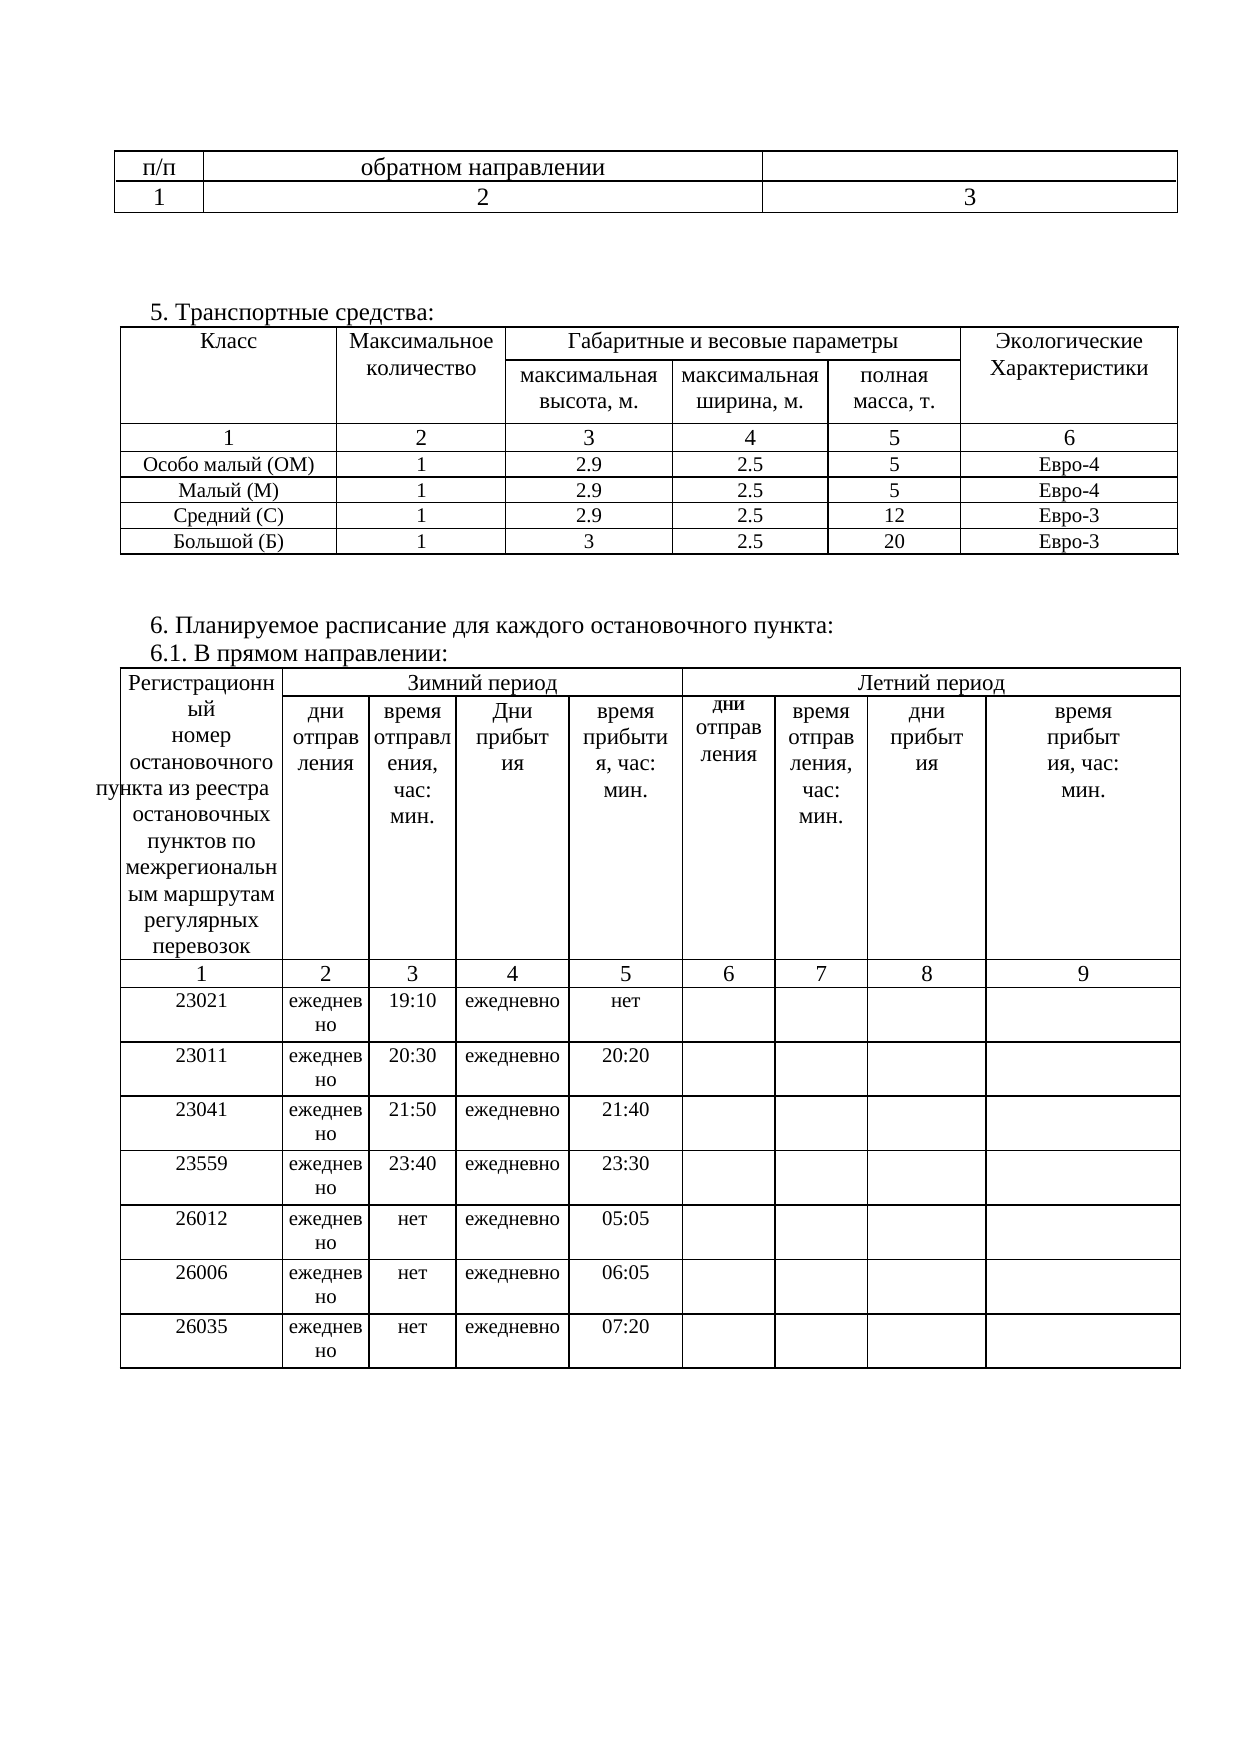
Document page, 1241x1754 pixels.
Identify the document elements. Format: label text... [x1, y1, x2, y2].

table_cell 2.9 [506, 478, 672, 502]
table_cell Средний (С) [121, 503, 336, 527]
table_cell 6 [961, 424, 1177, 451]
table_cell [683, 1260, 774, 1313]
table_cell 26006 [121, 1260, 282, 1313]
table_cell 1 [121, 424, 336, 451]
table_cell ежедневно [457, 1151, 568, 1204]
table_cell 26035 [121, 1315, 282, 1367]
table_cell 23011 [121, 1043, 282, 1095]
text 6.1. В прямом направлении: [150, 638, 1090, 667]
table_cell 23:40 [370, 1151, 455, 1204]
table_cell [683, 988, 774, 1041]
table_cell [987, 1043, 1180, 1095]
table_cell [683, 1043, 774, 1095]
table_cell 20:30 [370, 1043, 455, 1095]
table_cell 6 [683, 960, 774, 987]
table_cell Дни прибыт ия [457, 697, 568, 959]
table_cell [776, 1260, 867, 1313]
table_cell нет [370, 1260, 455, 1313]
table_cell [776, 1151, 867, 1204]
table_header Максимальное количество [337, 328, 505, 423]
table_cell [868, 988, 985, 1041]
table_cell 05:05 [570, 1206, 682, 1258]
table_cell ежедневно [457, 1260, 568, 1313]
table_cell Евро-3 [961, 503, 1177, 527]
table_header Летний период [683, 669, 1180, 695]
table_cell ежедневно [457, 1097, 568, 1150]
table_cell 4 [457, 960, 568, 987]
table_cell ежедневно [283, 1315, 368, 1367]
table_cell максимальная высота, м. [506, 361, 672, 423]
table_cell 5 [829, 452, 960, 476]
table_cell 9 [987, 960, 1180, 987]
table_cell 2 [283, 960, 368, 987]
table_cell нет [370, 1206, 455, 1258]
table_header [763, 152, 1177, 180]
table_cell 5 [570, 960, 682, 987]
table_cell [776, 1315, 867, 1367]
table_cell 2.5 [673, 529, 827, 553]
table_cell дни отправ ления [283, 697, 368, 959]
table_cell Большой (Б) [121, 529, 336, 553]
table_cell 3 [370, 960, 455, 987]
table_header Регистрационный номер остановочного пункта из реестра остановочных пунктов по межрегиональным маршрутам регулярных перевозок [121, 669, 282, 959]
table_cell [868, 1151, 985, 1204]
table_cell 1 [337, 478, 505, 502]
table_cell [868, 1315, 985, 1367]
table_cell 2 [204, 182, 762, 212]
table_cell 2.5 [673, 478, 827, 502]
table_cell нет [570, 988, 682, 1041]
table_cell [868, 1043, 985, 1095]
table_cell 5 [829, 424, 960, 451]
table_cell ежедневно [457, 988, 568, 1041]
table_cell 23559 [121, 1151, 282, 1204]
text 6. Планируемое расписание для каждого остановочного пункта: [150, 610, 1090, 638]
table_cell 23041 [121, 1097, 282, 1150]
table_cell 7 [776, 960, 867, 987]
table_cell 23:30 [570, 1151, 682, 1204]
table_cell 2.9 [506, 503, 672, 527]
table_cell Евро-4 [961, 452, 1177, 476]
table_cell 21:50 [370, 1097, 455, 1150]
table_cell 19:10 [370, 988, 455, 1041]
table_cell 4 [673, 424, 827, 451]
table_cell [683, 1315, 774, 1367]
table_cell 3 [763, 180, 1177, 212]
table_cell 1 [337, 529, 505, 553]
table_cell время прибыти я, час: мин. [570, 697, 682, 959]
table_cell [987, 988, 1180, 1041]
table_cell [776, 1206, 867, 1258]
table_cell ежедневно [283, 1043, 368, 1095]
table_cell [868, 1260, 985, 1313]
table_cell 2 [337, 424, 505, 451]
table_cell [683, 1151, 774, 1204]
table_cell ежедневно [457, 1206, 568, 1258]
table_cell ежедневно [283, 1260, 368, 1313]
table_cell максимальная ширина, м. [673, 361, 827, 423]
table_cell Евро-4 [961, 478, 1177, 502]
table_cell 1 [337, 503, 505, 527]
table_cell 3 [506, 424, 672, 451]
table_cell время прибыт ия, час: мин. [987, 697, 1180, 959]
table_cell [987, 1151, 1180, 1204]
table_cell 5 [829, 478, 960, 502]
table_cell ежедневно [457, 1315, 568, 1367]
table_cell Евро-3 [961, 529, 1177, 553]
table_cell Малый (М) [121, 478, 336, 502]
text 5. Транспортные средства: [150, 297, 1090, 326]
table_cell ежедневно [283, 1097, 368, 1150]
table_cell 07:20 [570, 1315, 682, 1367]
table_cell 26012 [121, 1206, 282, 1258]
table_header N п/п [115, 152, 203, 180]
table_header Габаритные и весовые параметры [506, 328, 960, 359]
table_cell [987, 1097, 1180, 1150]
table_cell [868, 1097, 985, 1150]
table_cell [987, 1315, 1180, 1367]
table_cell [776, 1043, 867, 1095]
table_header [204, 152, 762, 180]
table_header Зимний период [283, 669, 682, 695]
table_cell 1 [115, 181, 203, 212]
table_cell 3 [506, 529, 672, 553]
table_header Класс [121, 328, 336, 423]
table_cell [683, 1097, 774, 1150]
table_cell время отправл ения, час: мин. [370, 697, 455, 959]
table_cell 8 [868, 960, 985, 987]
table_cell ежедневно [283, 1206, 368, 1258]
table_cell 1 [121, 960, 282, 987]
table_cell 06:05 [570, 1260, 682, 1313]
table_cell время отправ ления, час: мин. [776, 697, 867, 959]
table_cell ДНИ отправ ления [683, 697, 774, 959]
table_cell ежедневно [283, 988, 368, 1041]
table_cell 23021 [121, 988, 282, 1041]
table_cell Особо малый (ОМ) [121, 452, 336, 476]
table_cell 12 [829, 503, 960, 527]
table_cell [683, 1206, 774, 1258]
table_cell дни прибыт ия [868, 697, 985, 959]
table_cell нет [370, 1315, 455, 1367]
table_header Экологические Характеристики [961, 328, 1177, 423]
table_cell 1 [337, 452, 505, 476]
table_cell 21:40 [570, 1097, 682, 1150]
table_cell [868, 1206, 985, 1258]
table_cell 2.5 [673, 452, 827, 476]
table_cell ежедневно [283, 1151, 368, 1204]
table_cell [776, 988, 867, 1041]
table_cell ежедневно [457, 1043, 568, 1095]
table_cell 20 [829, 529, 960, 553]
table_cell 20:20 [570, 1043, 682, 1095]
table_cell [987, 1260, 1180, 1313]
table_cell [776, 1097, 867, 1150]
table_cell полная масса, т. [829, 361, 960, 423]
table_cell [987, 1206, 1180, 1258]
table_cell 2.9 [506, 452, 672, 476]
table_cell 2.5 [673, 503, 827, 527]
